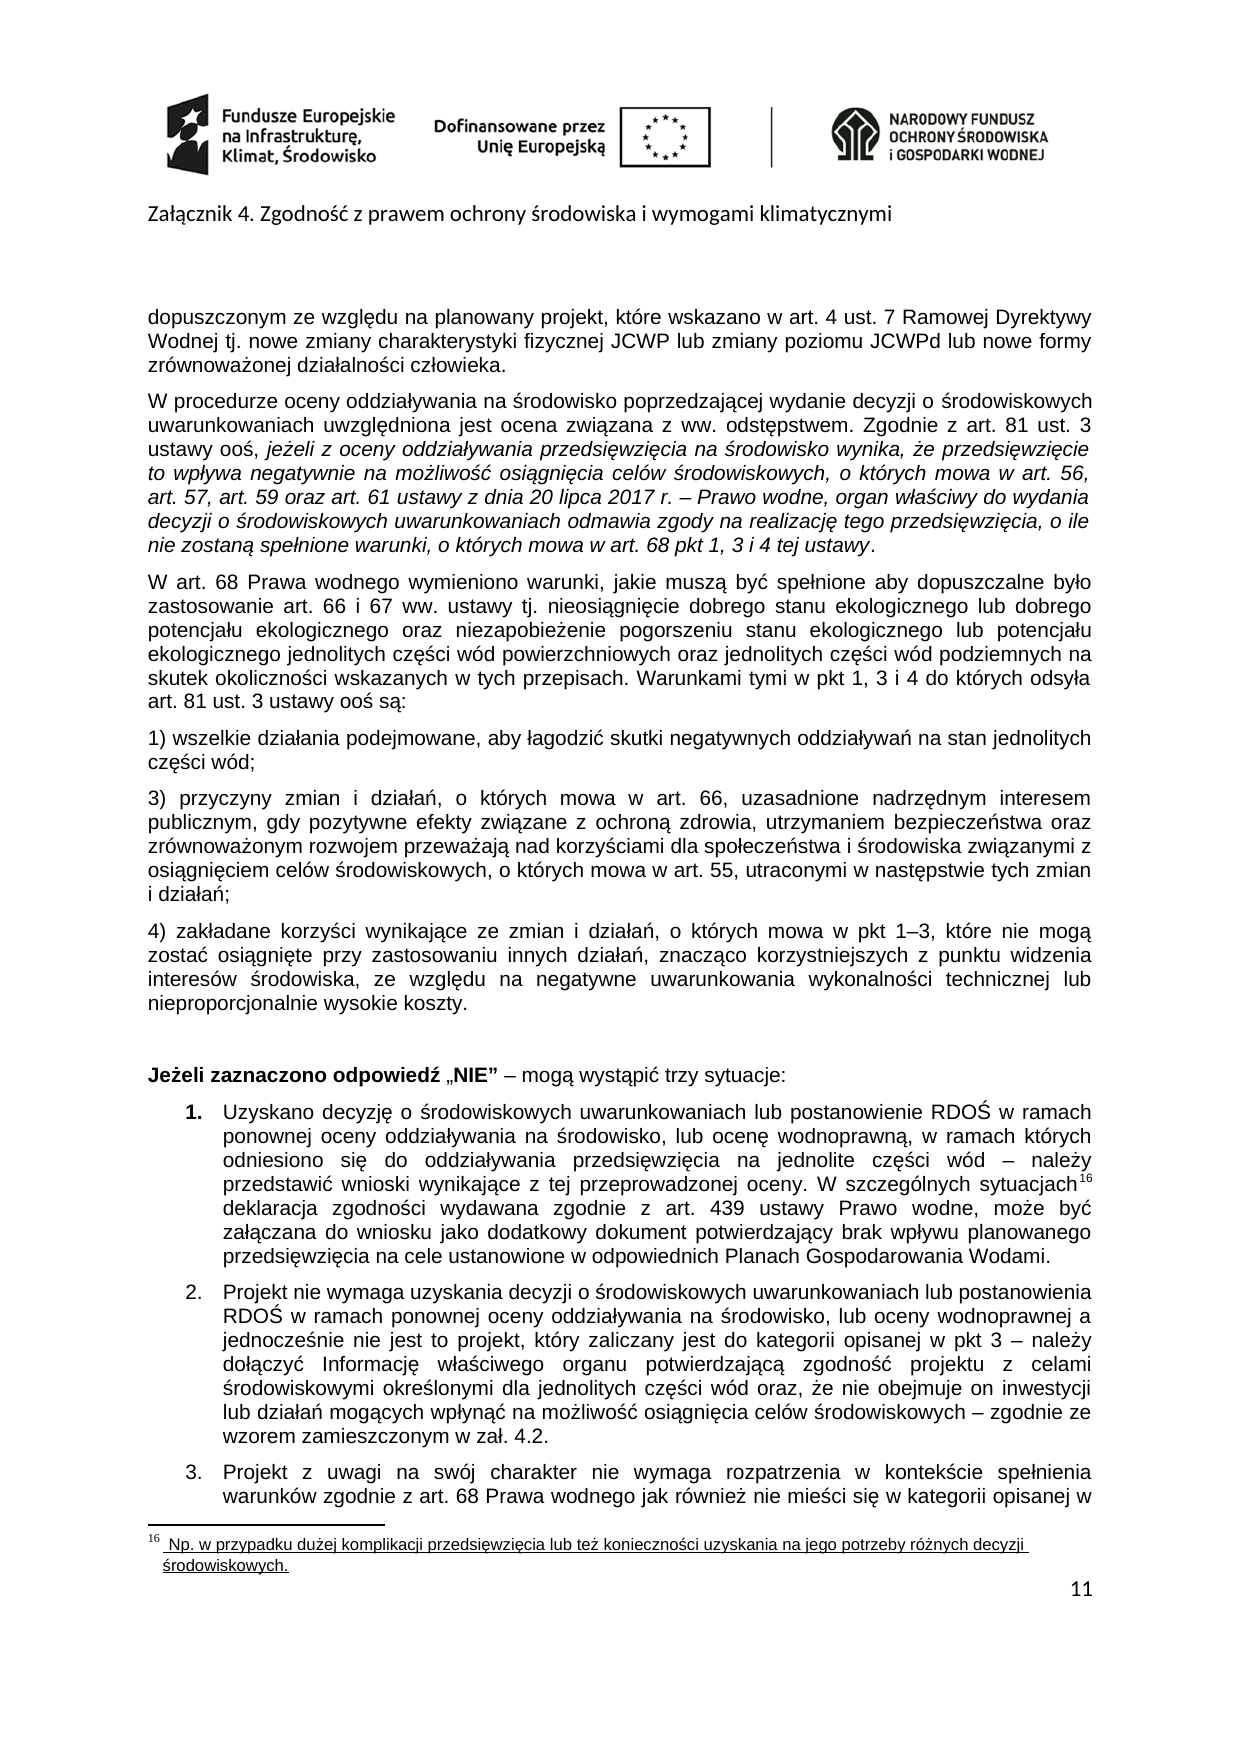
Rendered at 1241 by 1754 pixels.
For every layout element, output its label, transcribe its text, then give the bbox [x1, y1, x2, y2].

list Projekt nie wymaga uzyskania decyzji o środowiskowych uwarunkowaniach lub postanowienia RDOŚ w ramach ponownej oceny oddziaływania na środowisko, lub oceny wodnoprawnej a jednocześnie nie jest to projekt, który zaliczany jest do kategorii opisanej w pkt 3 – należy dołączyć Informację właściwego organu potwierdzającą zgodność projektu z celami środowiskowymi określonymi dla jednolitych części wód oraz, że nie obejmuje on inwestycji lub działań mogących wpłynąć na możliwość osiągnięcia celów środowiskowych – zgodnie ze wzorem zamieszczonym w zał. 4.2. [185, 1280, 1093, 1448]
text 1) wszelkie działania podejmowane, aby łagodzić skutki negatywnych oddziaływań na stan jednolitych części wód; [148, 726, 1093, 774]
text Jeżeli zaznaczono odpowiedź „NIE” – mogą wystąpić trzy sytuacje: [148, 1063, 1093, 1087]
text W art. 68 Prawa wodnego wymieniono warunki, jakie muszą być spełnione aby dopuszczalne było zastosowanie art. 66 i 67 ww. ustawy tj. nieosiągnięcie dobrego stanu ekologicznego lub dobrego potencjału ekologicznego oraz niezapobieżenie pogorszeniu stanu ekologicznego lub potencjału ekologicznego jednolitych części wód powierzchniowych oraz jednolitych części wód podziemnych na skutek okoliczności wskazanych w tych przepisach. Warunkami tymi w pkt 1, 3 i 4 do których odsyła art. 81 ust. 3 ustawy ooś są: [148, 569, 1093, 713]
text W procedurze oceny oddziaływania na środowisko poprzedzającej wydanie decyzji o środowiskowych uwarunkowaniach uwzględniona jest ocena związana z ww. odstępstwem. Zgodnie z art. 81 ust. 3 ustawy ooś, jeżeli z oceny oddziaływania przedsięwzięcia na środowisko wynika, że przedsięwzięcie to wpływa negatywnie na możliwość osiągnięcia celów środowiskowych, o których mowa w art. 56, art. 57, art. 59 oraz art. 61 ustawy z dnia 20 lipca 2017 r. – Prawo wodne, organ właściwy do wydania decyzji o środowiskowych uwarunkowaniach odmawia zgody na realizację tego przedsięwzięcia, o ile nie zostaną spełnione warunki, o których mowa w art. 68 pkt 1, 3 i 4 tej ustawy. [148, 389, 1093, 557]
list Uzyskano decyzję o środowiskowych uwarunkowaniach lub postanowienie RDOŚ w ramach ponownej oceny oddziaływania na środowisko, lub ocenę wodnoprawną, w ramach których odniesiono się do oddziaływania przedsięwzięcia na jednolite części wód – należy przedstawić wnioski wynikające z tej przeprowadzonej oceny. W szczególnych sytuacjach deklaracja zgodności wydawana zgodnie z art. 439 ustawy Prawo wodne, może być załączana do wniosku jako dodatkowy dokument potwierdzający brak wpływu planowanego przedsięwzięcia na cele ustanowione w odpowiednich Planach Gospodarowania Wodami. [185, 1100, 1093, 1267]
text 3) przyczyny zmian i działań, o których mowa w art. 66, uzasadnione nadrzędnym interesem publicznym, gdy pozytywne efekty związane z ochroną zdrowia, utrzymaniem bezpieczeństwa oraz zrównoważonym rozwojem przeważają nad korzyściami dla społeczeństwa i środowiska związanymi z osiągnięciem celów środowiskowych, o których mowa w art. 55, utraconymi w następstwie tych zmian i działań; [148, 786, 1093, 906]
picture [147, 73, 1092, 195]
text 4) zakładane korzyści wynikające ze zmian i działań, o których mowa w pkt 1–3, które nie mogą zostać osiągnięte przy zastosowaniu innych działań, znacząco korzystniejszych z punktu widzenia interesów środowiska, ze względu na negatywne uwarunkowania wykonalności technicznej lub nieproporcjonalnie wysokie koszty. [148, 918, 1093, 1014]
